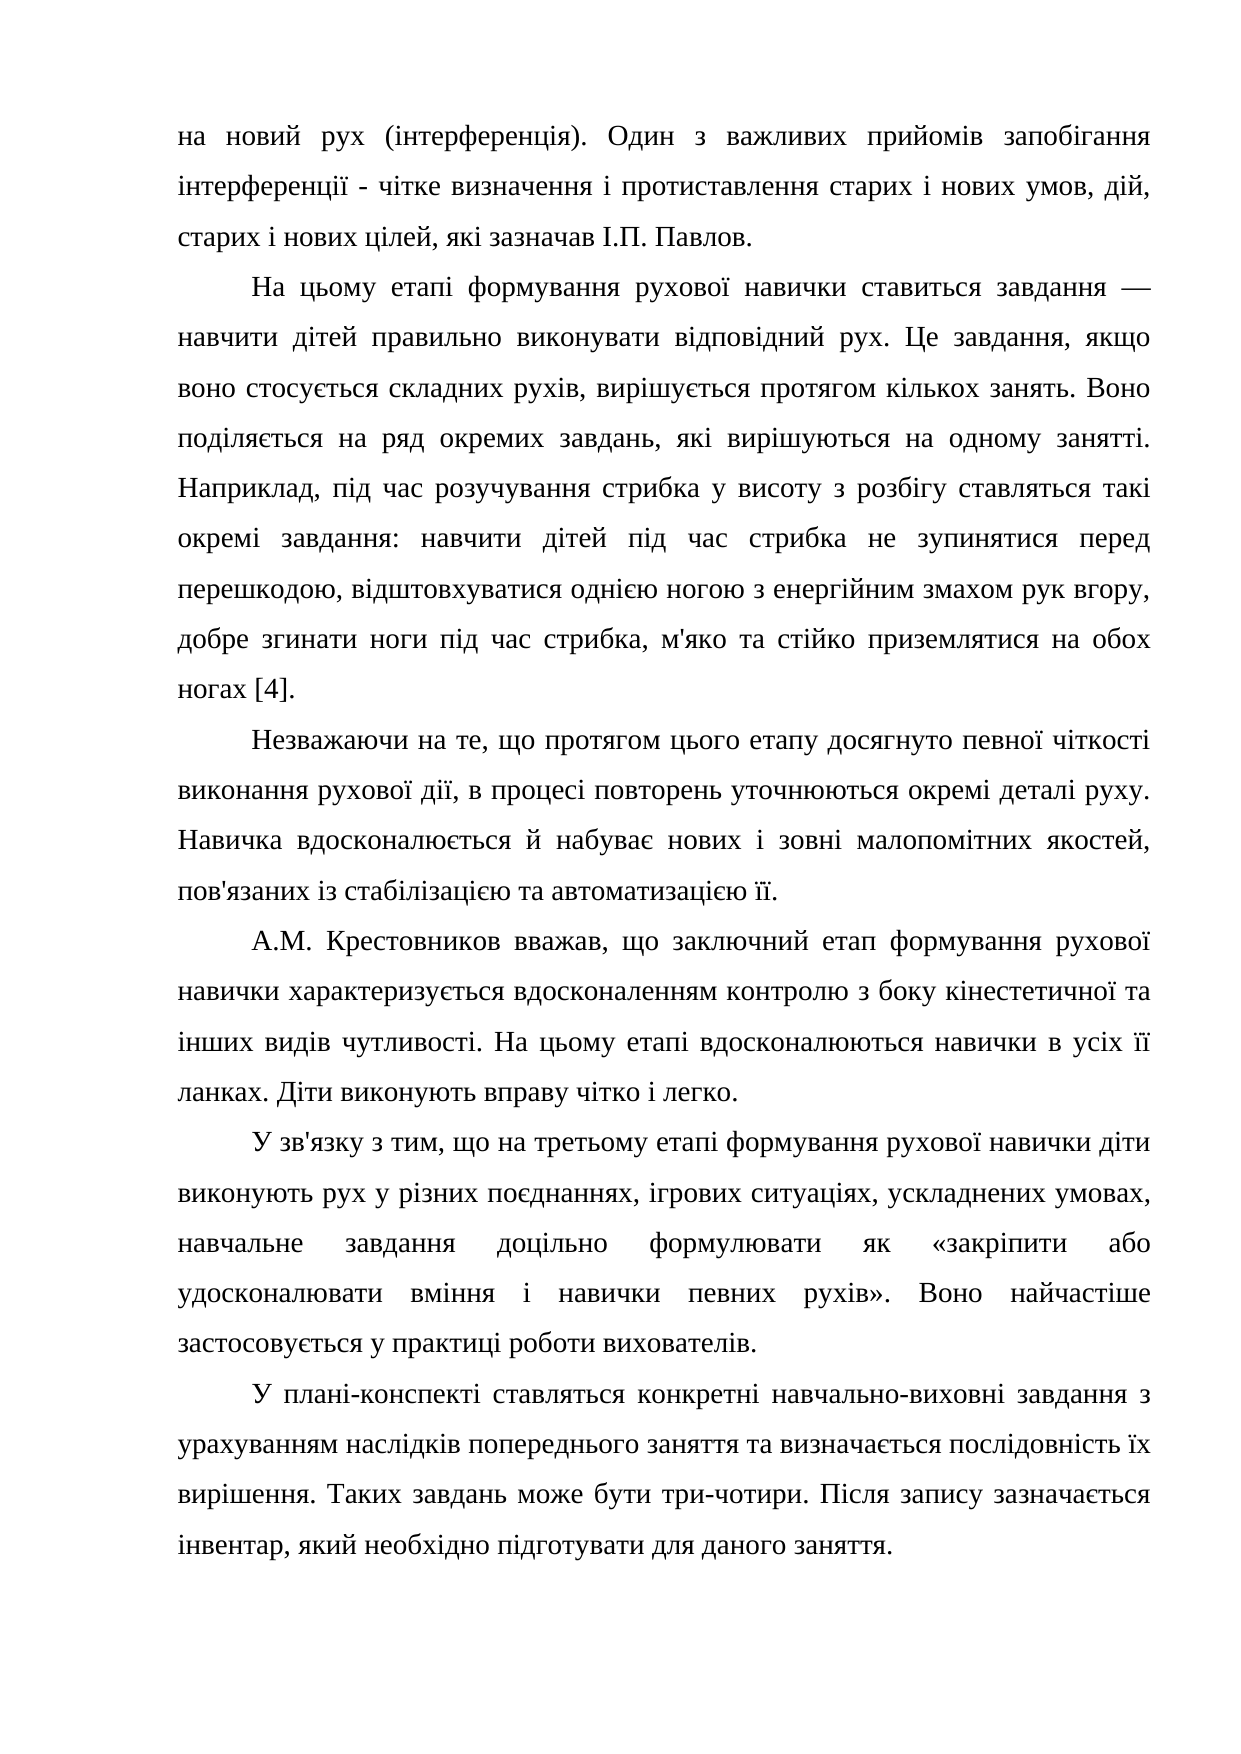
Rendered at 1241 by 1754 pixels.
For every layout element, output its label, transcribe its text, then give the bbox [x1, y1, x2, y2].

text На цьому етапі формування рухової навички ставиться завдання — навчити дітей правильно виконувати відповідний рух. Це завдання, якщо воно стосується складних рухів, вирішується протягом кількох занять. Воно поділяється на ряд окремих завдань, які вирішуються на одному занятті. Наприклад, під час розучування стрибка у висоту з розбігу ставляться такі окремі завдання: навчити дітей під час стрибка не зупинятися перед перешкодою, відштовхуватися однією ногою з енергійним змахом рук вгору, добре згинати ноги під час стрибка, м'яко та стійко приземлятися на обох ногах [4]. [177, 269, 1152, 705]
text У зв'язку з тим, що на третьому етапі формування рухової навички діти виконують рух у різних поєднаннях, ігрових ситуаціях, ускладнених умовах, навчальне завдання доцільно формулювати як «закріпити або удосконалювати вміння і навички певних рухів». Воно найчастіше застосовується у практиці роботи вихователів. [177, 1124, 1152, 1359]
text А.М. Крестовников вважав, що заключний етап формування рухової навички характеризується вдосконаленням контролю з боку кінестетичної та інших видів чутливості. На цьому етапі вдосконалюються навички в усіх її ланках. Діти виконують вправу чітко і легко. [177, 923, 1152, 1108]
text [177, 118, 1152, 252]
text Незважаючи на те, що протягом цього етапу досягнуто певної чіткості виконання рухової дії, в процесі повторень уточнюються окремі деталі руху. Навичка вдосконалюється й набуває нових і зовні малопомітних якостей, пов'язаних із стабілізацією та автоматизацією її. [177, 722, 1152, 906]
text У плані-конспекті ставляться конкретні навчально-виховні завдання з урахуванням наслідків попереднього заняття та визначається послідовність їх вирішення. Таких завдань може бути три-чотири. Після запису зазначається інвентар, який необхідно підготувати для даного заняття. [177, 1376, 1152, 1560]
